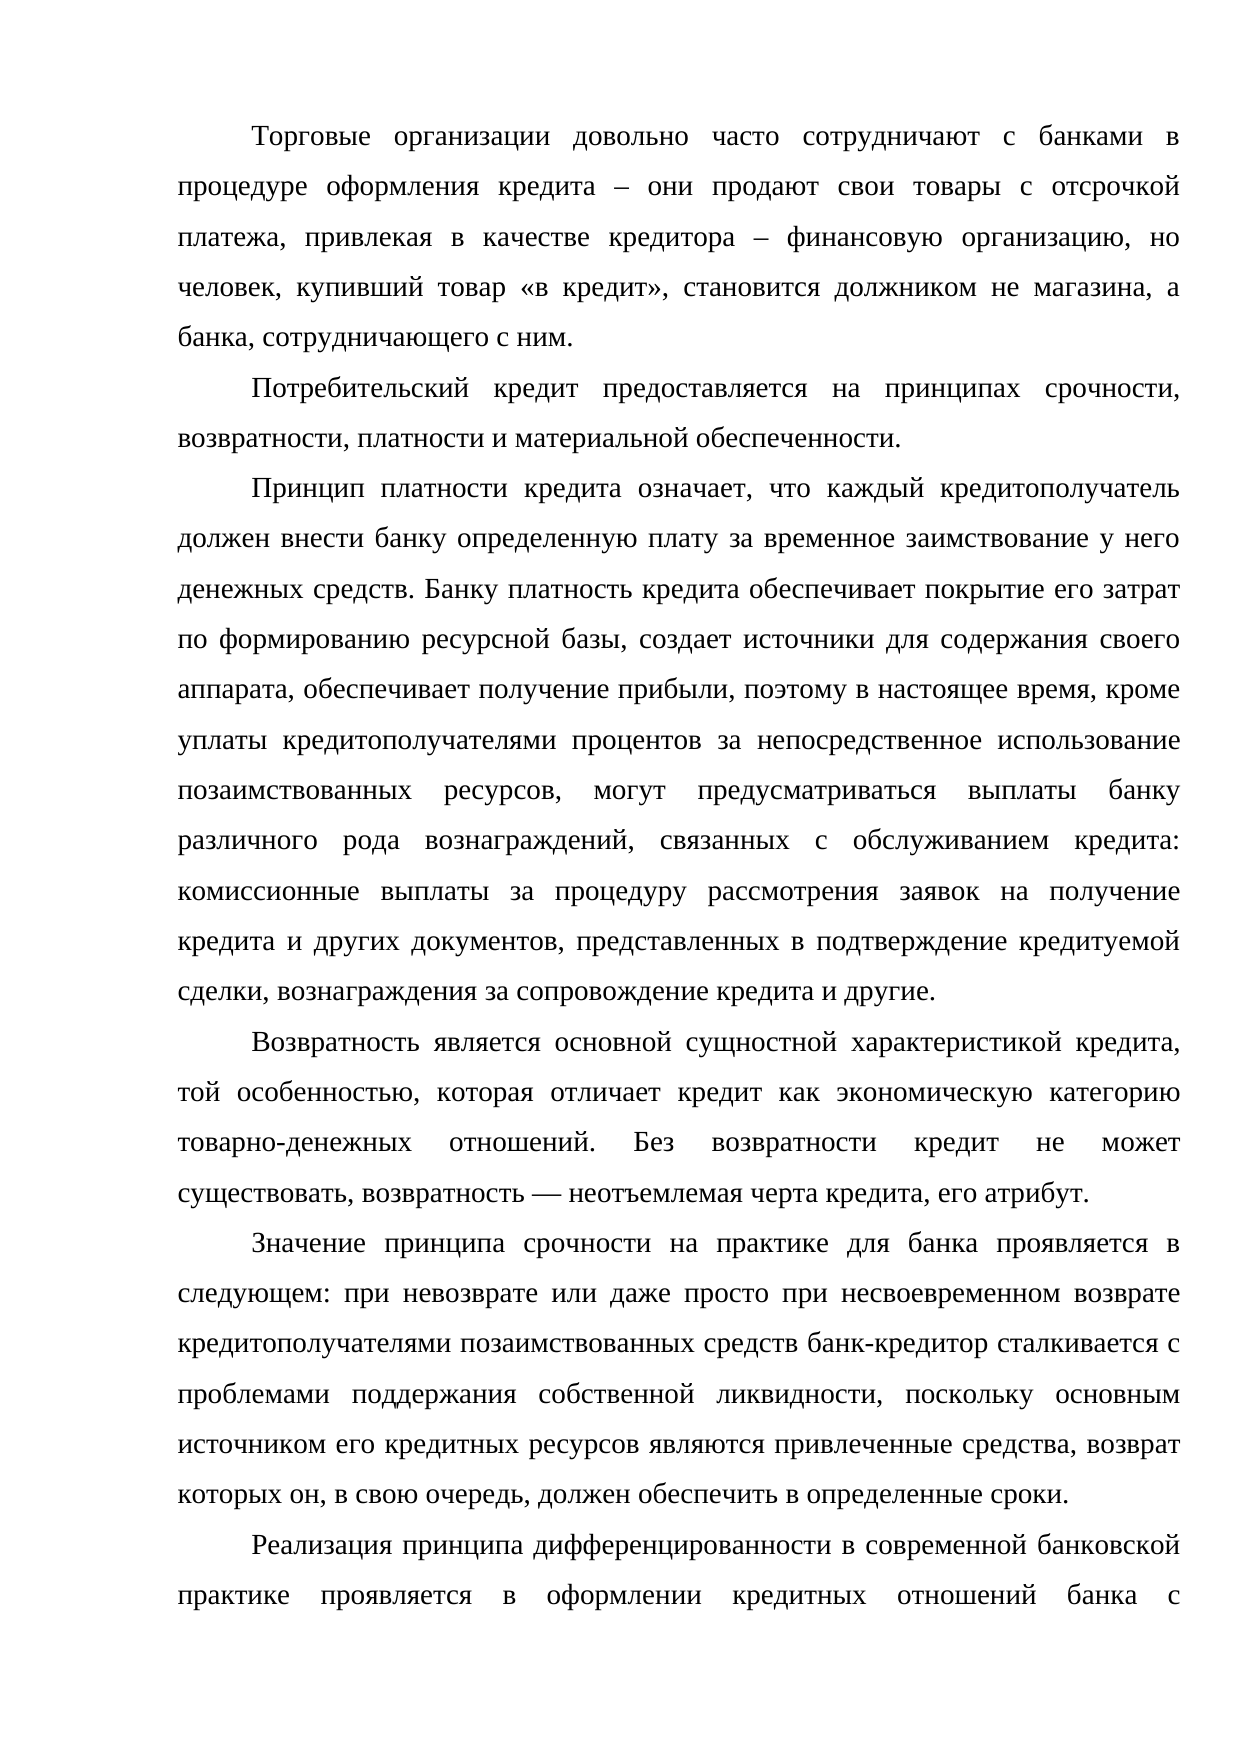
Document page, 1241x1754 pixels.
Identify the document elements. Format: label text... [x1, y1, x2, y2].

text Возвратность является основной сущностной характеристикой кредита, той особенностью, которая отличает кредит как экономическую категорию товарно-денежных отношений. Без возвратности кредит не может существовать, возвратность — неотъемлемая черта кредита, его атрибут. [177, 1024, 1181, 1208]
text Потребительский кредит предоставляется на принципах срочности, возвратности, платности и материальной обеспеченности. [177, 370, 1181, 453]
text Торговые организации довольно часто сотрудничают с банками в процедуре оформления кредита – они продают свои товары с отсрочкой платежа, привлекая в качестве кредитора – финансовую организацию, но человек, купивший товар «в кредит», становится должником не магазина, а банка, сотрудничающего с ним. [177, 118, 1181, 353]
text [177, 1527, 1181, 1611]
text Принцип платности кредита означает, что каждый кредитополучатель должен внести банку определенную плату за временное заимствование у него денежных средств. Банку платность кредита обеспечивает покрытие его затрат по формированию ресурсной базы, создает источники для содержания своего аппарата, обеспечивает получение прибыли, поэтому в настоящее время, кроме уплаты кредитополучателями процентов за непосредственное использование позаимствованных ресурсов, могут предусматриваться выплаты банку различного рода вознаграждений, связанных с обслуживанием кредита: комиссионные выплаты за процедуру рассмотрения заявок на получение кредита и других документов, представленных в подтверждение кредитуемой сделки, вознаграждения за сопровождение кредита и другие. [177, 470, 1181, 1007]
text Значение принципа срочности на практике для банка проявляется в следующем: при невозврате или даже просто при несвоевременном возврате кредитополучателями позаимствованных средств банк-кредитор сталкивается с проблемами поддержания собственной ликвидности, поскольку основным источником его кредитных ресурсов являются привлеченные средства, возврат которых он, в свою очередь, должен обеспечить в определенные сроки. [177, 1225, 1181, 1510]
